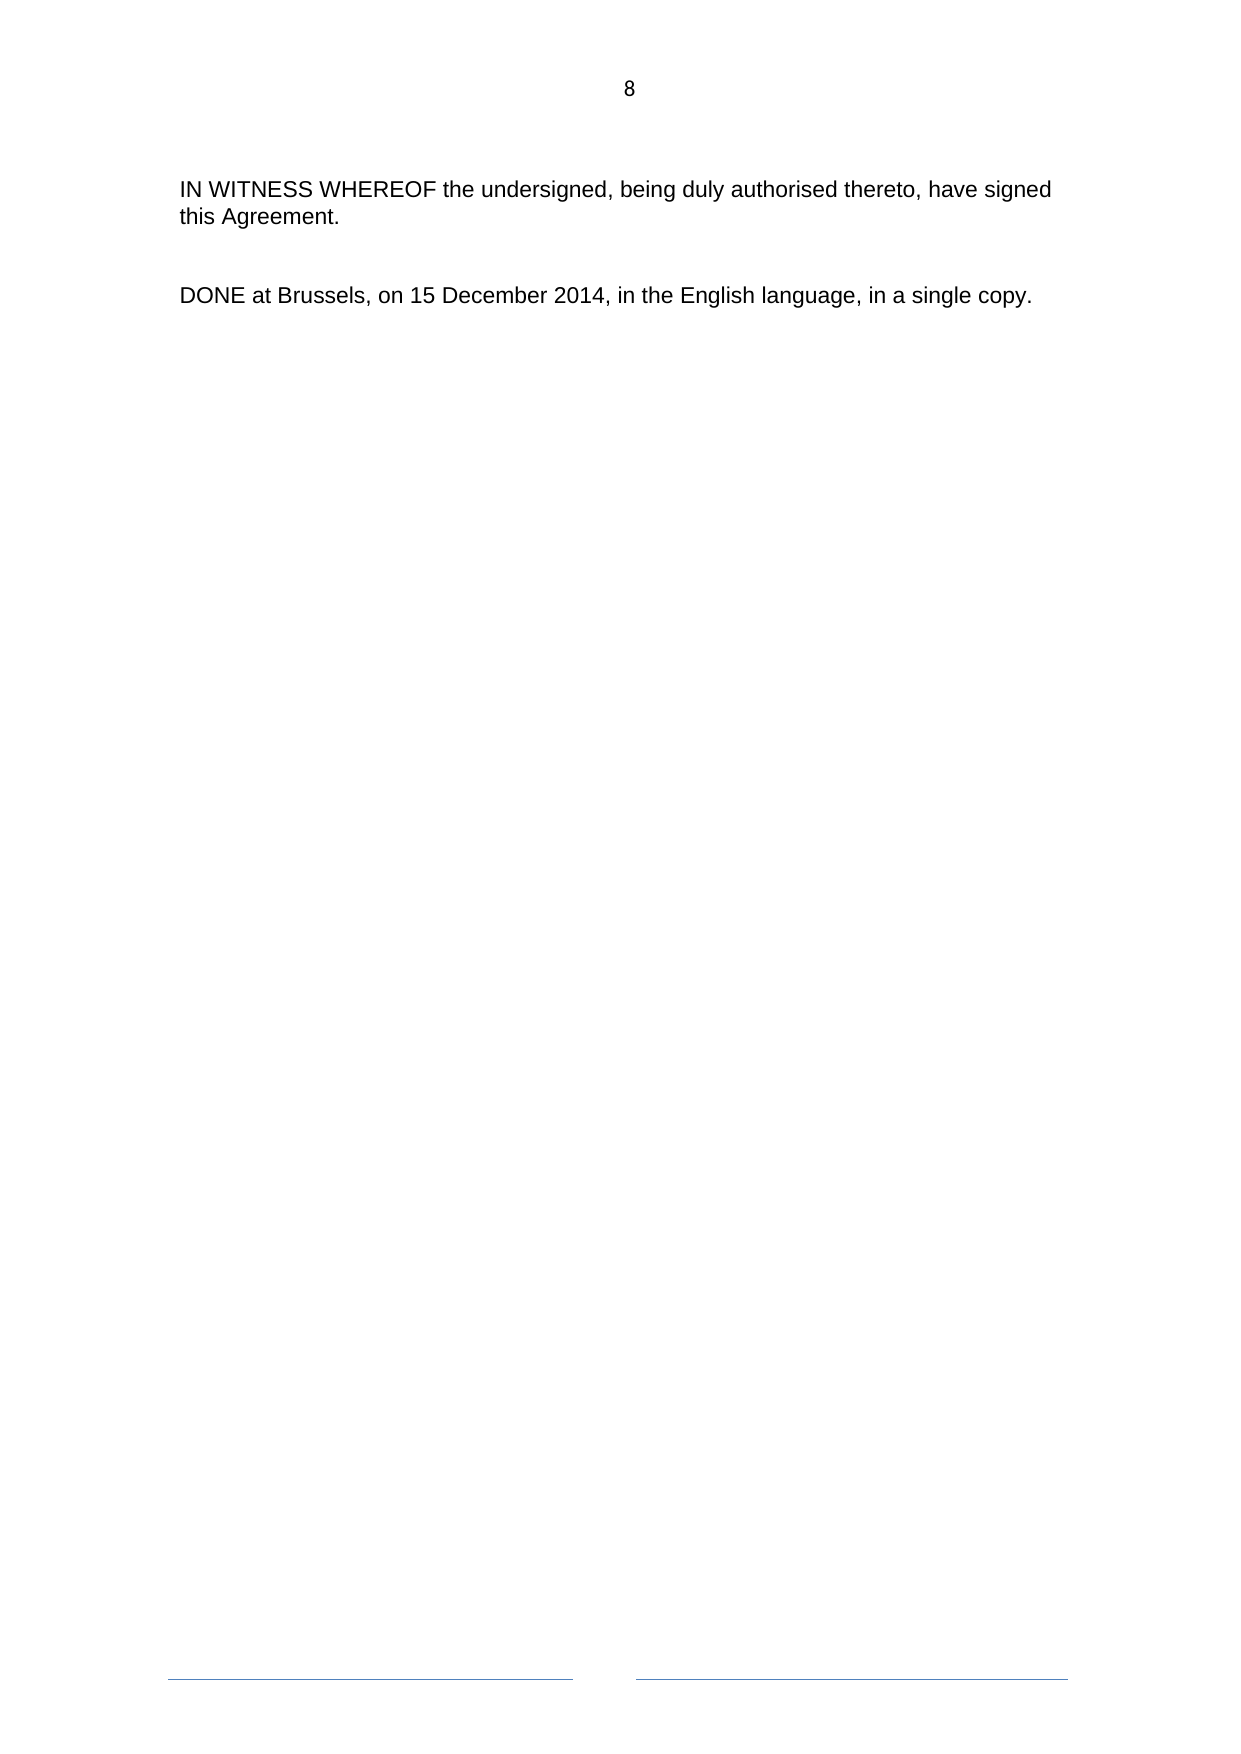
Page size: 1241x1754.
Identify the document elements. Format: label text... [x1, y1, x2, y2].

text DONE at Brussels, on 15 December 2014, in the English language, in a single copy. [179, 282, 1079, 308]
text this Agreement. [179, 203, 1079, 229]
text IN WITNESS WHEREOF the undersigned, being duly authorised thereto, have signed [179, 176, 1079, 203]
